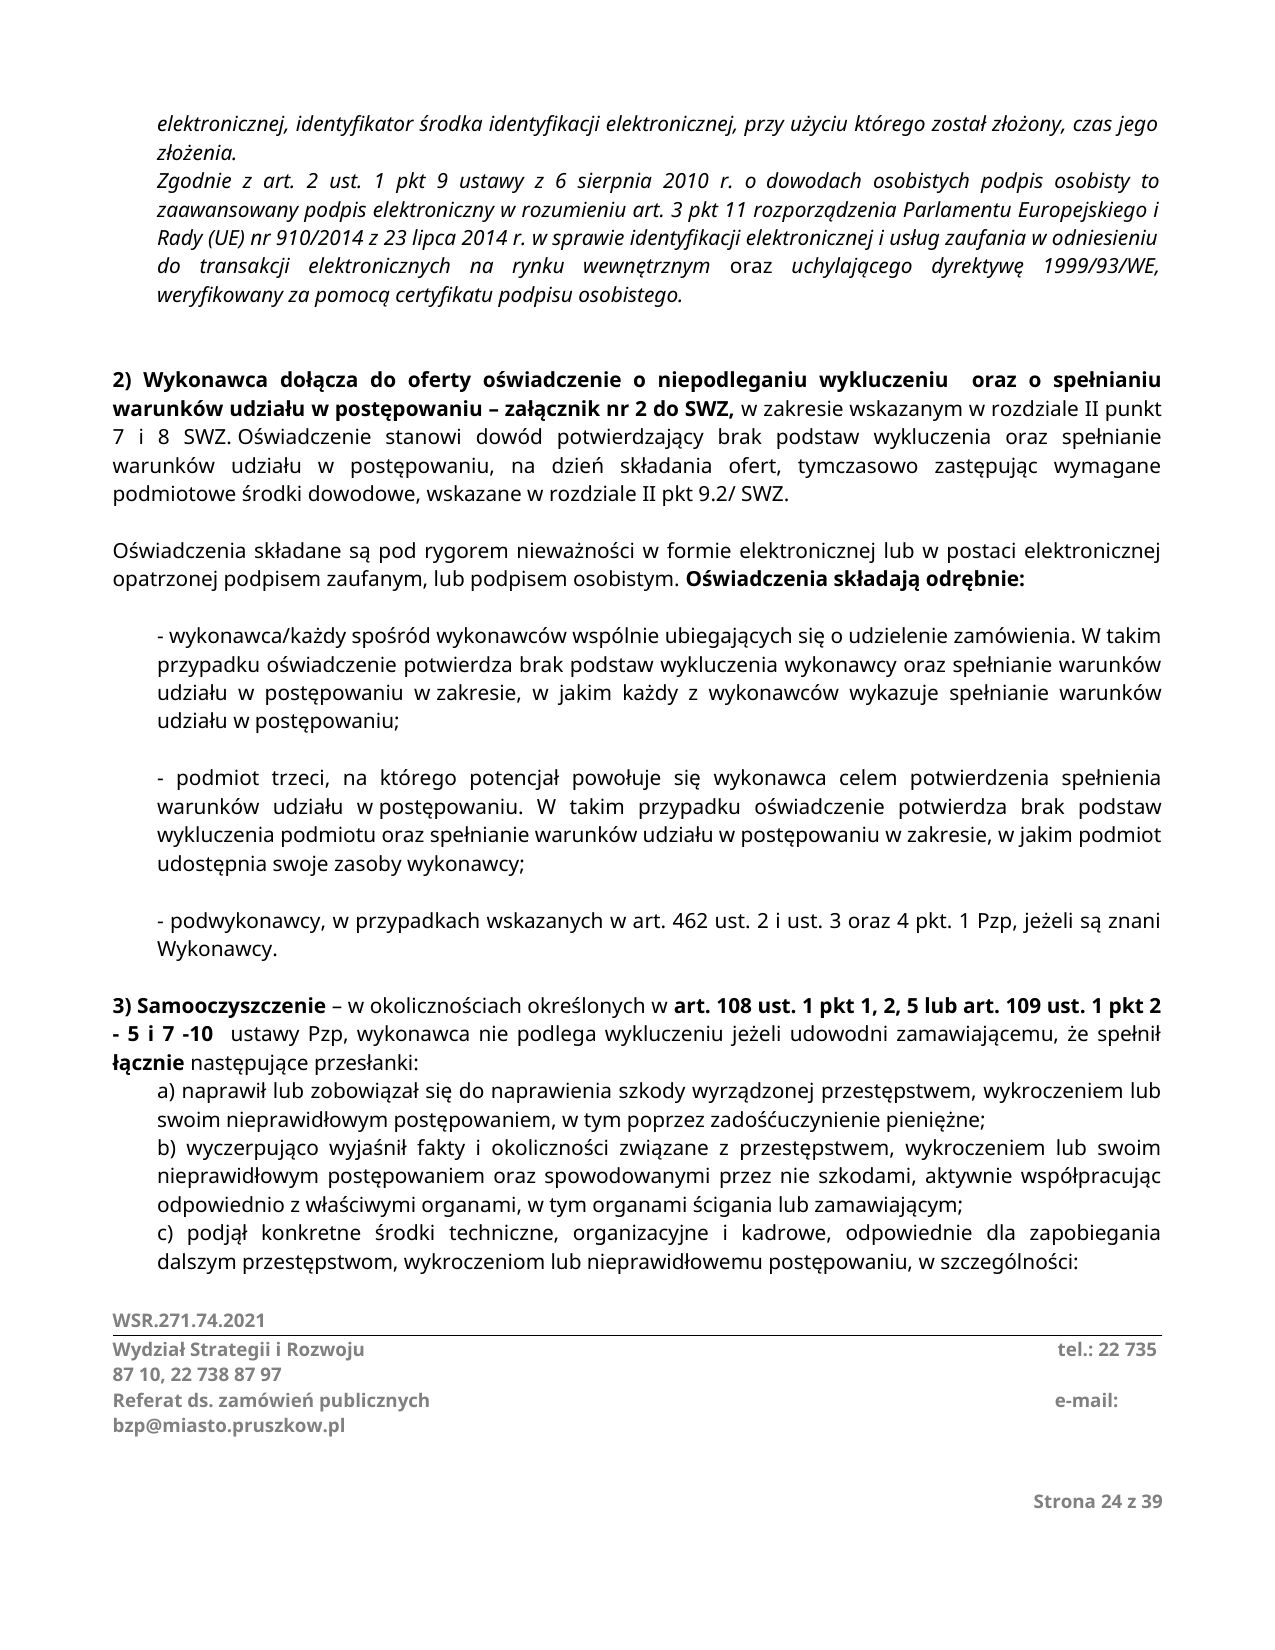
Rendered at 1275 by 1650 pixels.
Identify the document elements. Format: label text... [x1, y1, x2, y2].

text b) wyczerpująco wyjaśnił fakty i okoliczności związane z przestępstwem, wykroczeniem lub swoim nieprawidłowym postępowaniem oraz spowodowanymi przez nie szkodami, aktywnie współpracując odpowiednio z właściwymi organami, w tym organami ścigania lub zamawiającym; [157, 1133, 1162, 1218]
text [157, 109, 1162, 166]
text Oświadczenia składane są pod rygorem nieważności w formie elektronicznej lub w postaci elektronicznej opatrzonej podpisem zaufanym, lub podpisem osobistym. Oświadczenia składają odrębnie: [112, 536, 1162, 593]
text - podmiot trzeci, na którego potencjał powołuje się wykonawca celem potwierdzenia spełnienia warunków udziału w postępowaniu. W takim przypadku oświadczenie potwierdza brak podstaw wykluczenia podmiotu oraz spełnianie warunków udziału w postępowaniu w zakresie, w jakim podmiot udostępnia swoje zasoby wykonawcy; [157, 763, 1162, 877]
text 3) Samooczyszczenie – w okolicznościach określonych w art. 108 ust. 1 pkt 1, 2, 5 lub art. 109 ust. 1 pkt 2 - 5 i 7 -10 ustawy Pzp, wykonawca nie podlega wykluczeniu jeżeli udowodni zamawiającemu, że spełnił łącznie następujące przesłanki: [112, 991, 1162, 1076]
text - wykonawca/każdy spośród wykonawców wspólnie ubiegających się o udzielenie zamówienia. W takim przypadku oświadczenie potwierdza brak podstaw wykluczenia wykonawcy oraz spełnianie warunków udziału w postępowaniu w zakresie, w jakim każdy z wykonawców wykazuje spełnianie warunków udziału w postępowaniu; [157, 621, 1162, 735]
text Zgodnie z art. 2 ust. 1 pkt 9 ustawy z 6 sierpnia 2010 r. o dowodach osobistych podpis osobisty to zaawansowany podpis elektroniczny w rozumieniu art. 3 pkt 11 rozporządzenia Parlamentu Europejskiego i Rady (UE) nr 910/2014 z 23 lipca 2014 r. w sprawie identyfikacji elektronicznej i usług zaufania w odniesieniu do transakcji elektronicznych na rynku wewnętrznym oraz uchylającego dyrektywę 1999/93/WE, weryfikowany za pomocą certyfikatu podpisu osobistego. [157, 166, 1162, 308]
text a) naprawił lub zobowiązał się do naprawienia szkody wyrządzonej przestępstwem, wykroczeniem lub swoim nieprawidłowym postępowaniem, w tym poprzez zadośćuczynienie pieniężne; [157, 1076, 1162, 1133]
text c) podjął konkretne środki techniczne, organizacyjne i kadrowe, odpowiednie dla zapobiegania dalszym przestępstwom, wykroczeniom lub nieprawidłowemu postępowaniu, w szczególności: [157, 1218, 1162, 1275]
text - podwykonawcy, w przypadkach wskazanych w art. 462 ust. 2 i ust. 3 oraz 4 pkt. 1 Pzp, jeżeli są znani Wykonawcy. [157, 906, 1162, 963]
text 2) Wykonawca dołącza do oferty oświadczenie o niepodleganiu wykluczeniu oraz o spełnianiu warunków udziału w postępowaniu – załącznik nr 2 do SWZ, w zakresie wskazanym w rozdziale II punkt 7 i 8 SWZ. Oświadczenie stanowi dowód potwierdzający brak podstaw wykluczenia oraz spełnianie warunków udziału w postępowaniu, na dzień składania ofert, tymczasowo zastępując wymagane podmiotowe środki dowodowe, wskazane w rozdziale II pkt 9.2/ SWZ. [112, 365, 1162, 508]
